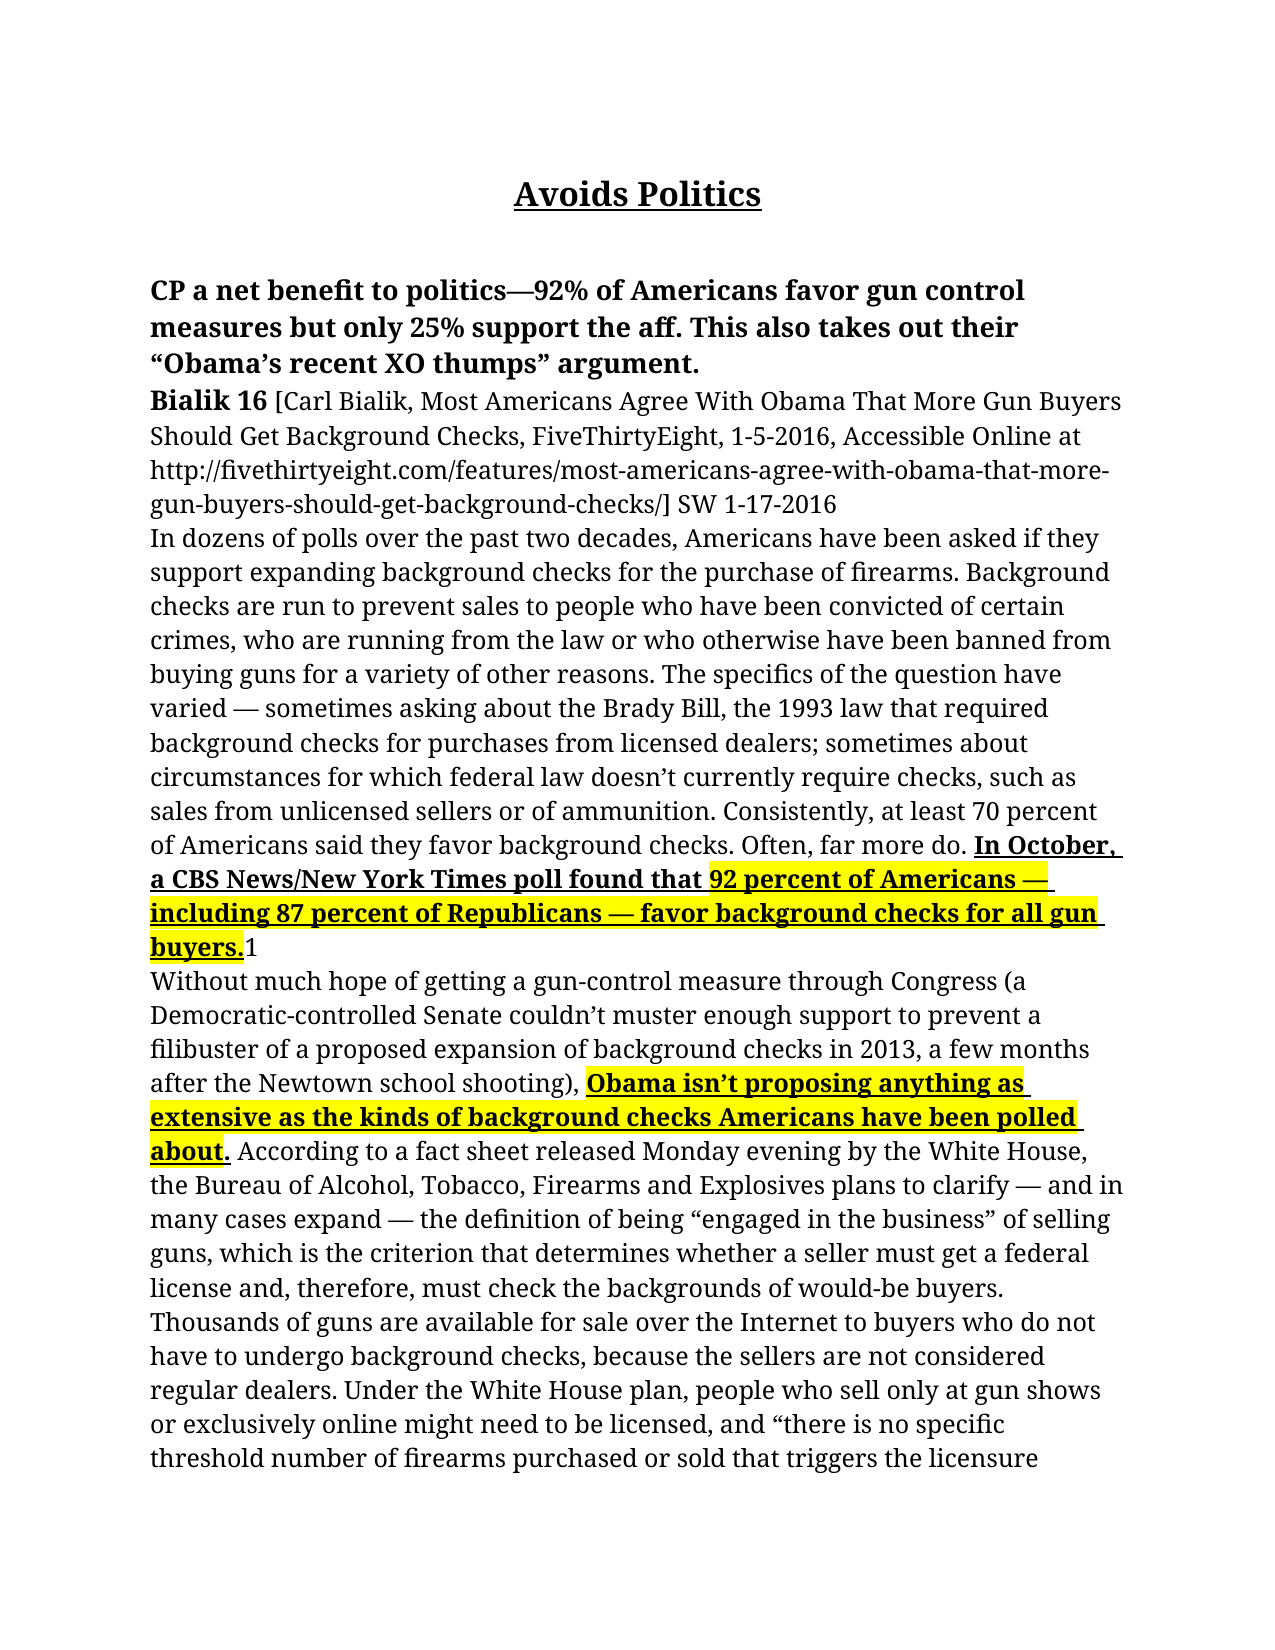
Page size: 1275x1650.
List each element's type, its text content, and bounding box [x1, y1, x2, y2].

text Without much hope of getting a gun-control measure through Congress (a Democratic-controlled Senate couldn’t muster enough support to prevent a filibuster of a proposed expansion of background checks in 2013, a few months after the Newtown school shooting), Obama isn’t proposing anything as extensive as the kinds of background checks Americans have been polled about. According to a fact sheet released Monday evening by the White House, the Bureau of Alcohol, Tobacco, Firearms and Explosives plans to clarify — and in many cases expand — the definition of being “engaged in the business” of selling guns, which is the criterion that determines whether a seller must get a federal license and, therefore, must check the backgrounds of would-be buyers. [150, 964, 1125, 1304]
text Bialik 16 [Carl Bialik, Most Americans Agree With Obama That More Gun Buyers Should Get Background Checks, FiveThirtyEight, 1-5-2016, Accessible Online at http://fivethirtyeight.com/features/most-americans-agree-with-obama-that-more-gun-buyers-should-get-background-checks/] SW 1-17-2016 [150, 382, 1125, 521]
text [150, 1304, 1125, 1474]
text In dozens of polls over the past two decades, Americans have been asked if they support expanding background checks for the purchase of firearms. Background checks are run to prevent sales to people who have been convicted of certain crimes, who are running from the law or who otherwise have been banned from buying guns for a variety of other reasons. The specifics of the question have varied — sometimes asking about the Brady Bill, the 1993 law that required background checks for purchases from licensed dealers; sometimes about circumstances for which federal law doesn’t currently require checks, such as sales from unlicensed sellers or of ammunition. Consistently, at least 70 percent of Americans said they favor background checks. Often, far more do. In October, a CBS News/New York Times poll found that 92 percent of Americans — including 87 percent of Republicans — favor background checks for all gun buyers.1 [150, 521, 1125, 964]
subtitle Avoids Politics [150, 171, 1125, 216]
subtitle CP a net benefit to politics—92% of Americans favor gun control measures but only 25% support the aff. This also takes out their “Obama’s recent XO thumps” argument. [150, 271, 1125, 382]
